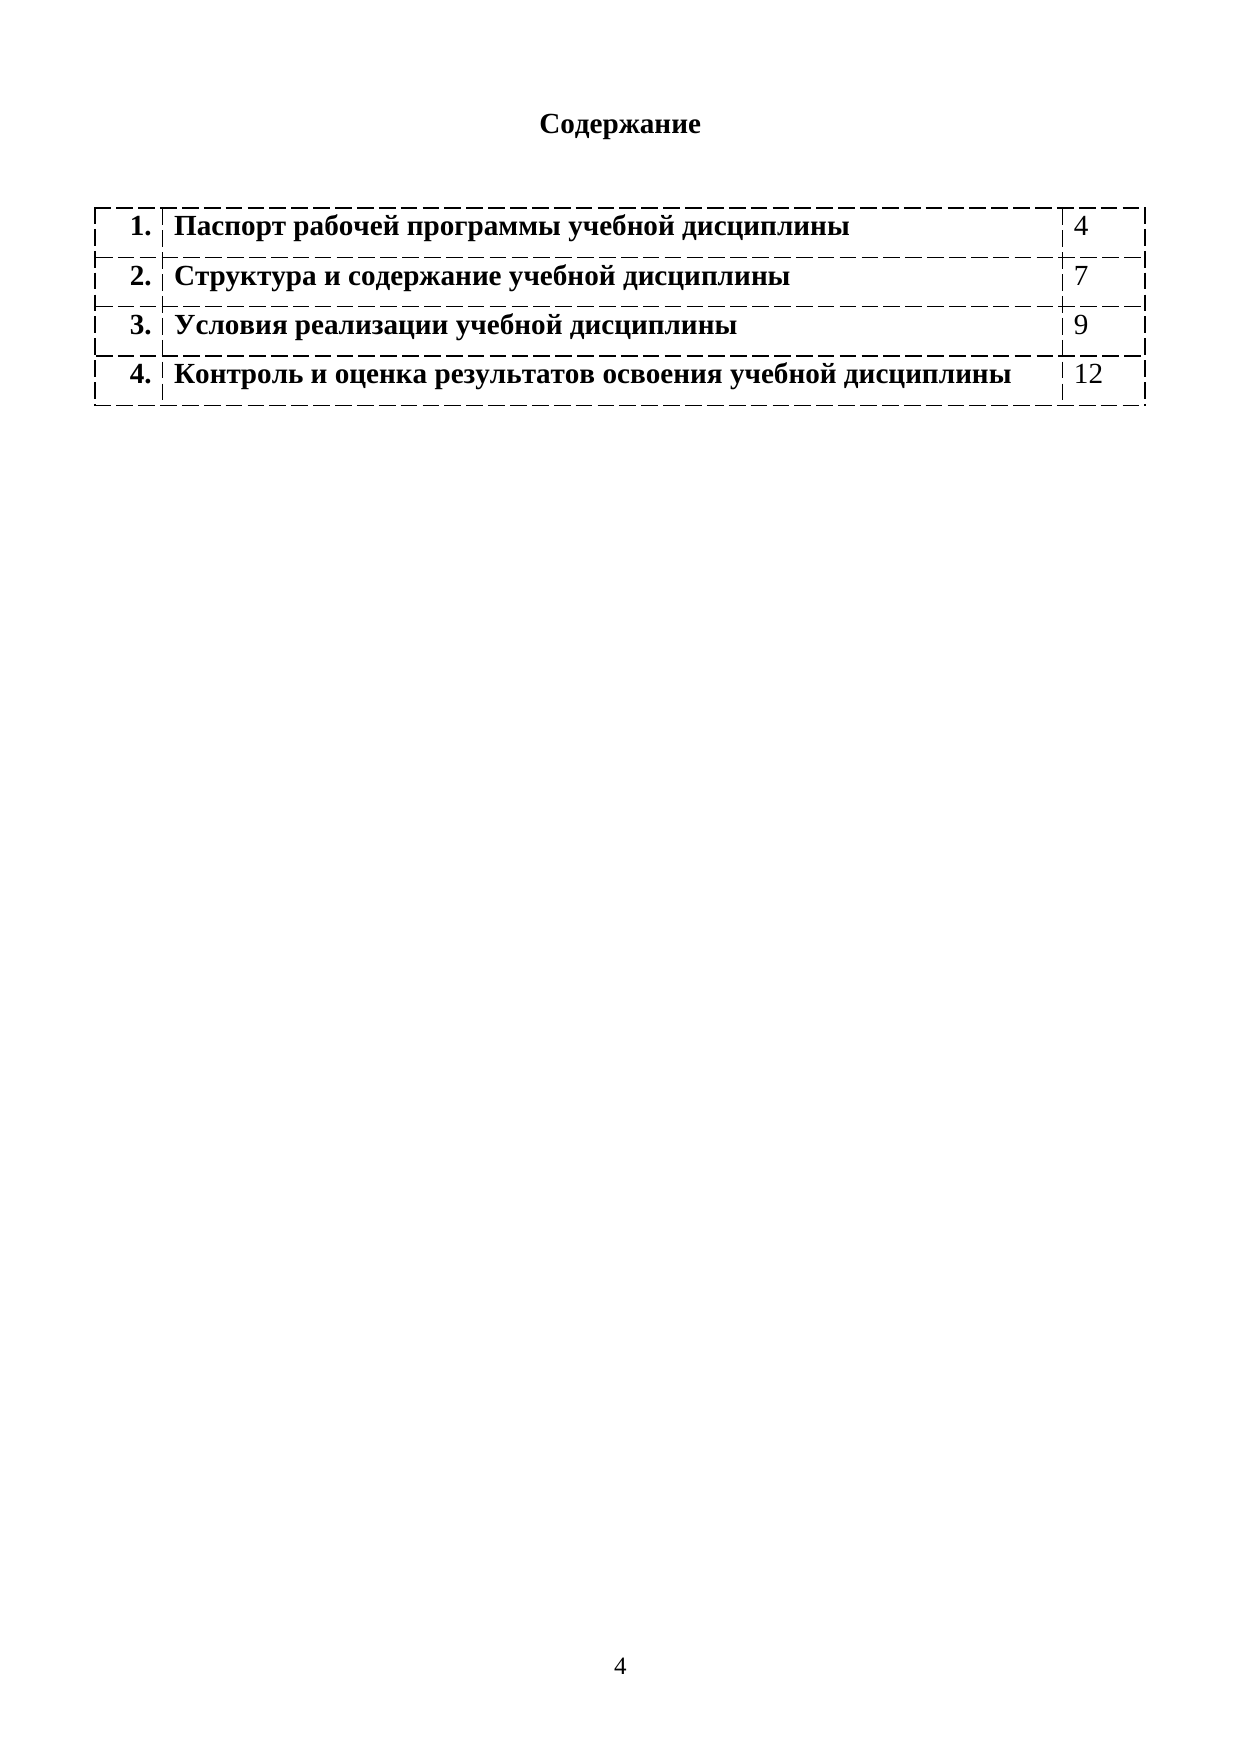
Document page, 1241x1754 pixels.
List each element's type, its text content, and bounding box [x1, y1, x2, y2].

table_cell 9 [1063, 306, 1145, 355]
text Содержание [106, 106, 1134, 140]
table_cell 3. [95, 306, 163, 355]
table_cell 2. [95, 256, 163, 306]
table_cell Контроль и оценка результатов освоения учебной дисциплины [163, 355, 1062, 404]
table_cell Условия реализации учебной дисциплины [163, 306, 1062, 355]
table_cell 7 [1063, 256, 1145, 306]
table_cell 4. [95, 355, 163, 404]
table_header 1. [95, 207, 163, 256]
table_cell Структура и содержание учебной дисциплины [163, 256, 1062, 306]
table_header 4 [1063, 207, 1145, 256]
table_header Паспорт рабочей программы учебной дисциплины [163, 207, 1062, 256]
table_cell 12 [1063, 355, 1145, 404]
